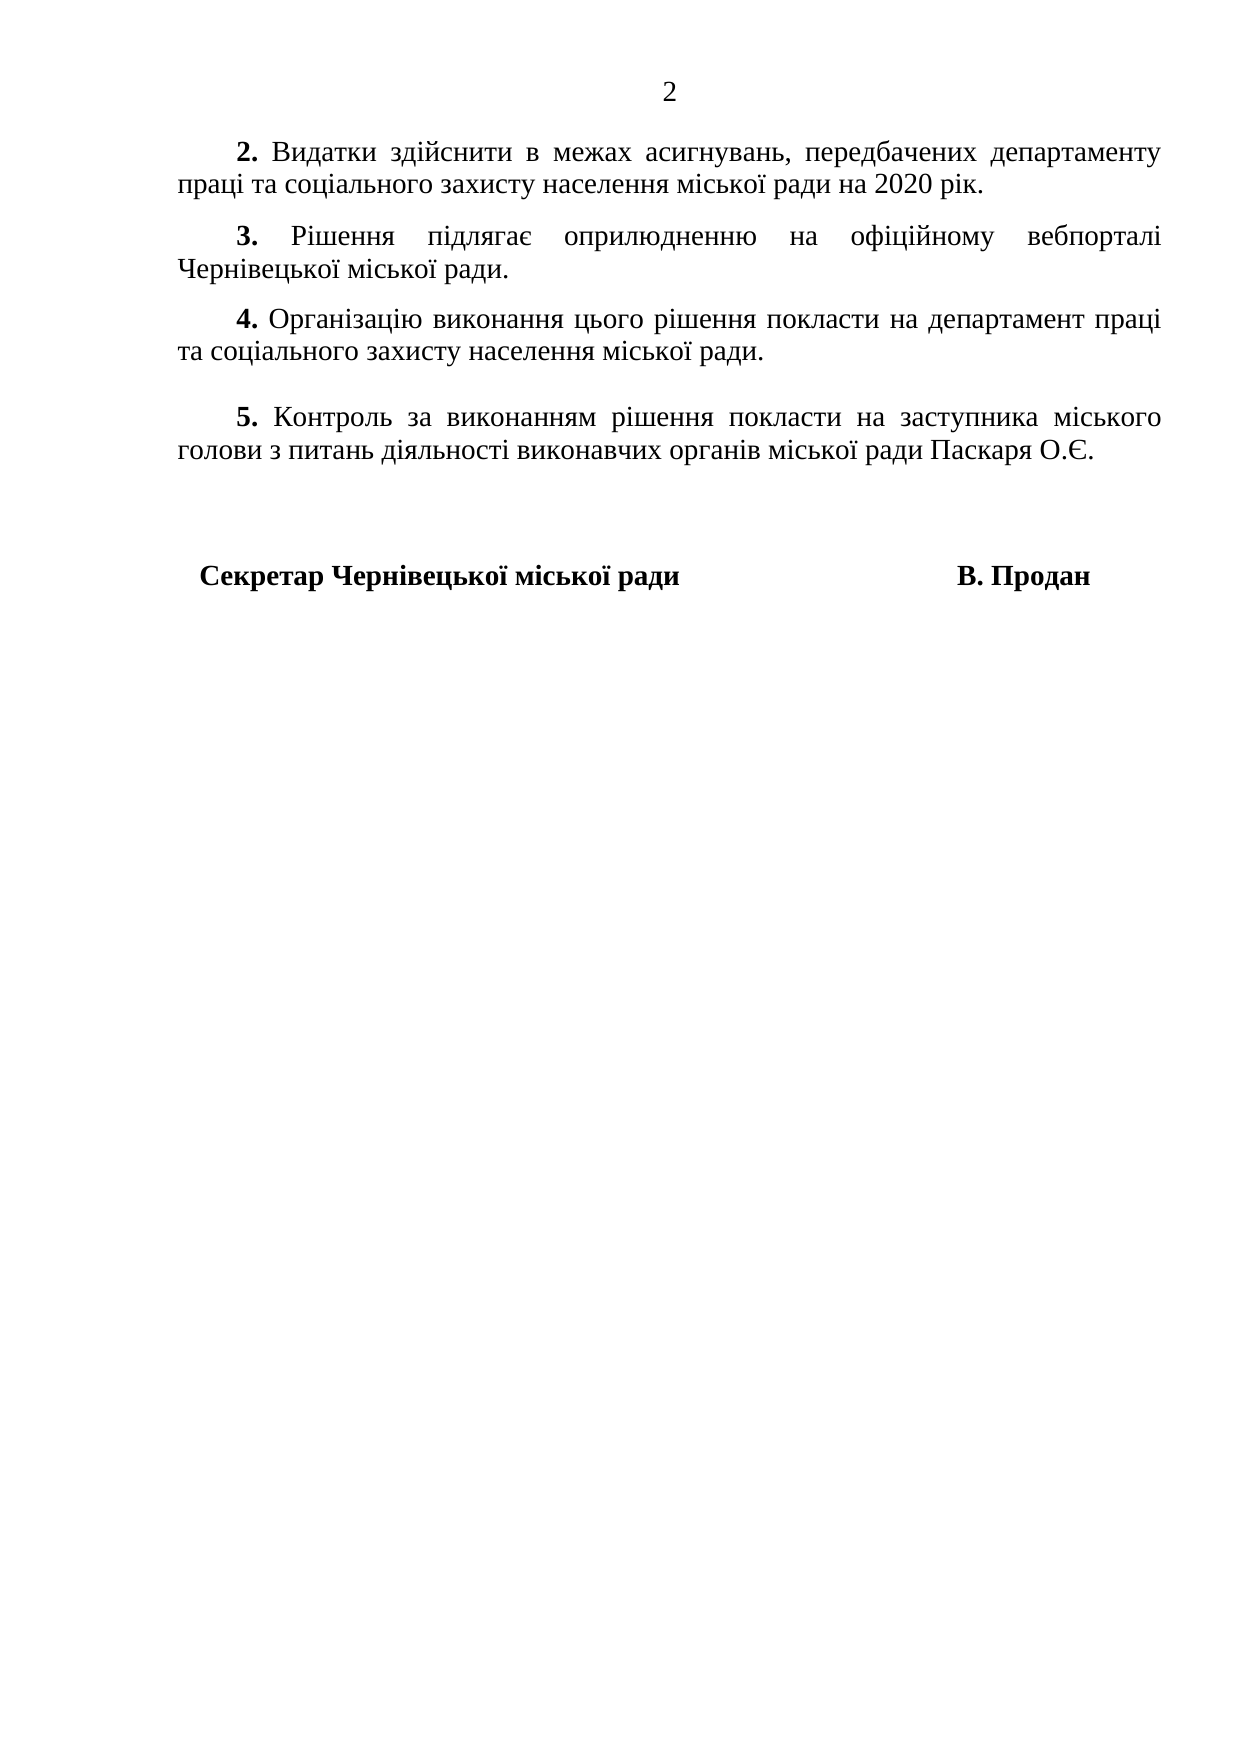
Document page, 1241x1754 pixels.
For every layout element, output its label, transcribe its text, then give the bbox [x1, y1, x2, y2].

text 2. Видатки здійснити в межах асигнувань, передбачених департаменту праці та соціального захисту населення міської ради на 2020 рік. [177, 136, 1162, 200]
text 4. Організацію виконання цього рішення покласти на департамент праці та соціального захисту населення міської ради. [177, 303, 1162, 367]
text 3. Рішення підлягає оприлюдненню на офіційному вебпорталі Чернівецької міської ради. [177, 218, 1162, 285]
text 5. Контроль за виконанням рішення покласти на заступника міського голови з питань діяльності виконавчих органів міської ради Паскаря О.Є. [177, 400, 1162, 466]
text Секретар Чернівецької міської ради В. Продан [177, 558, 1162, 591]
